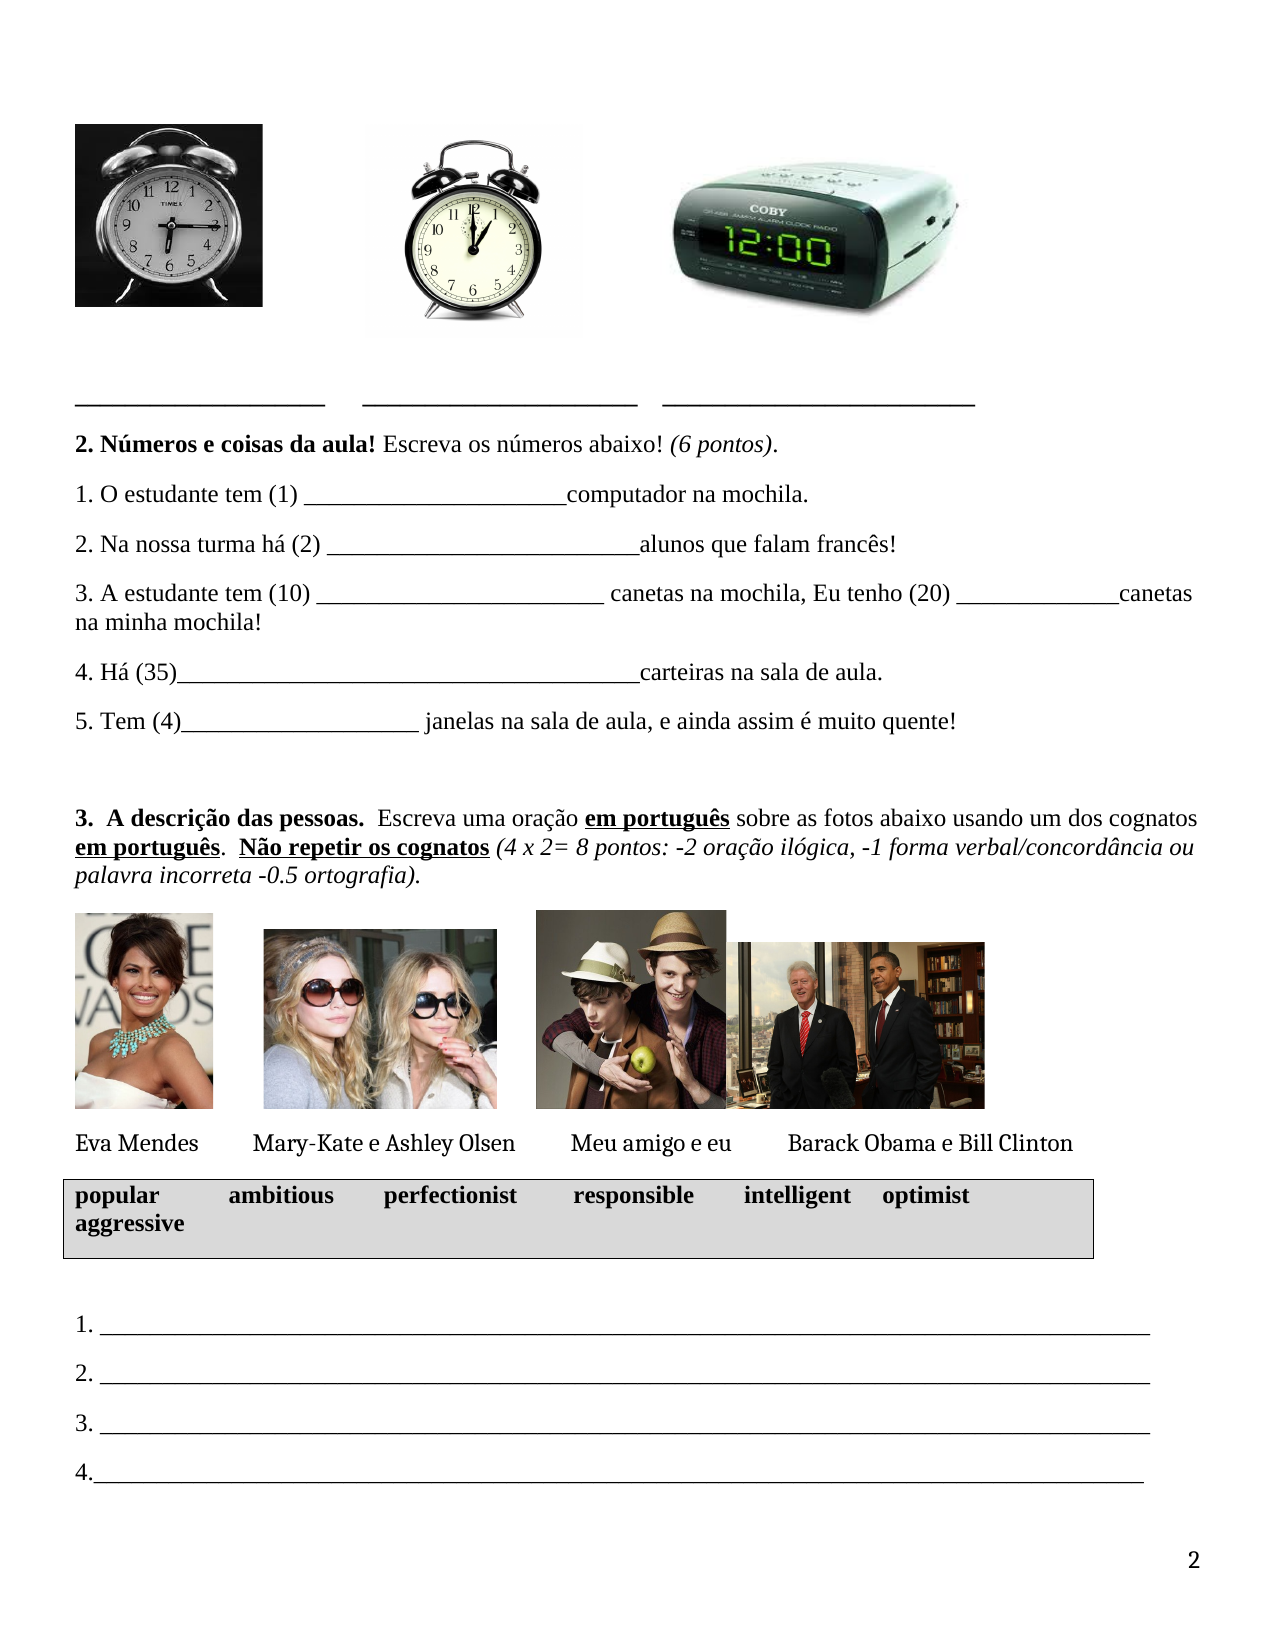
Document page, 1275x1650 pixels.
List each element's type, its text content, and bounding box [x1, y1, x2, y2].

text 3. A descrição das pessoas. Escreva uma oração em português sobre as fotos abaixo usando um dos cognatos em português. Não repetir os cognatos (4 x 2= 8 pontos: -2 oração ilógica, -1 forma verbal/concordância ou palavra incorreta -0.5 ortografia). [75, 803, 1200, 889]
text 2. ____________________________________________________________________________________ [75, 1358, 1153, 1387]
text 1. O estudante tem (1) _____________________computador na mochila. [75, 479, 1200, 508]
text 4.____________________________________________________________________________________ [75, 1457, 1200, 1544]
text 2. Números e coisas da aula! Escreva os números abaixo! (6 pontos). [75, 429, 1200, 458]
table_header [354, 125, 648, 380]
picture [263, 929, 497, 1109]
text 4. Há (35)_____________________________________carteiras na sala de aula. [75, 657, 1200, 685]
text 1. ____________________________________________________________________________________ [75, 1309, 1153, 1337]
table_header [64, 125, 354, 380]
text 2. Na nossa turma há (2) _________________________alunos que falam francês! [75, 529, 1200, 557]
table_header popular ambitious perfectionist responsible intelligent optimist aggressive [64, 1180, 1093, 1258]
picture [659, 124, 970, 359]
text 5. Tem (4)___________________ janelas na sala de aula, e ainda assim é muito quente! [75, 706, 1200, 735]
picture [365, 124, 583, 338]
text 3. A estudante tem (10) _______________________ canetas na mochila, Eu tenho (20) _____________canetas na minha mochila! [75, 578, 1200, 636]
picture [75, 913, 214, 1109]
picture [536, 910, 985, 1109]
text 3. ____________________________________________________________________________________ [75, 1408, 1153, 1437]
picture [75, 124, 263, 307]
text Eva Mendes Mary-Kate e Ashley Olsen Meu amigo e eu Barack Obama e Bill Clinton [75, 1129, 1200, 1158]
text ____________________ ______________________ _________________________ [75, 380, 1200, 409]
table_header [648, 125, 981, 380]
